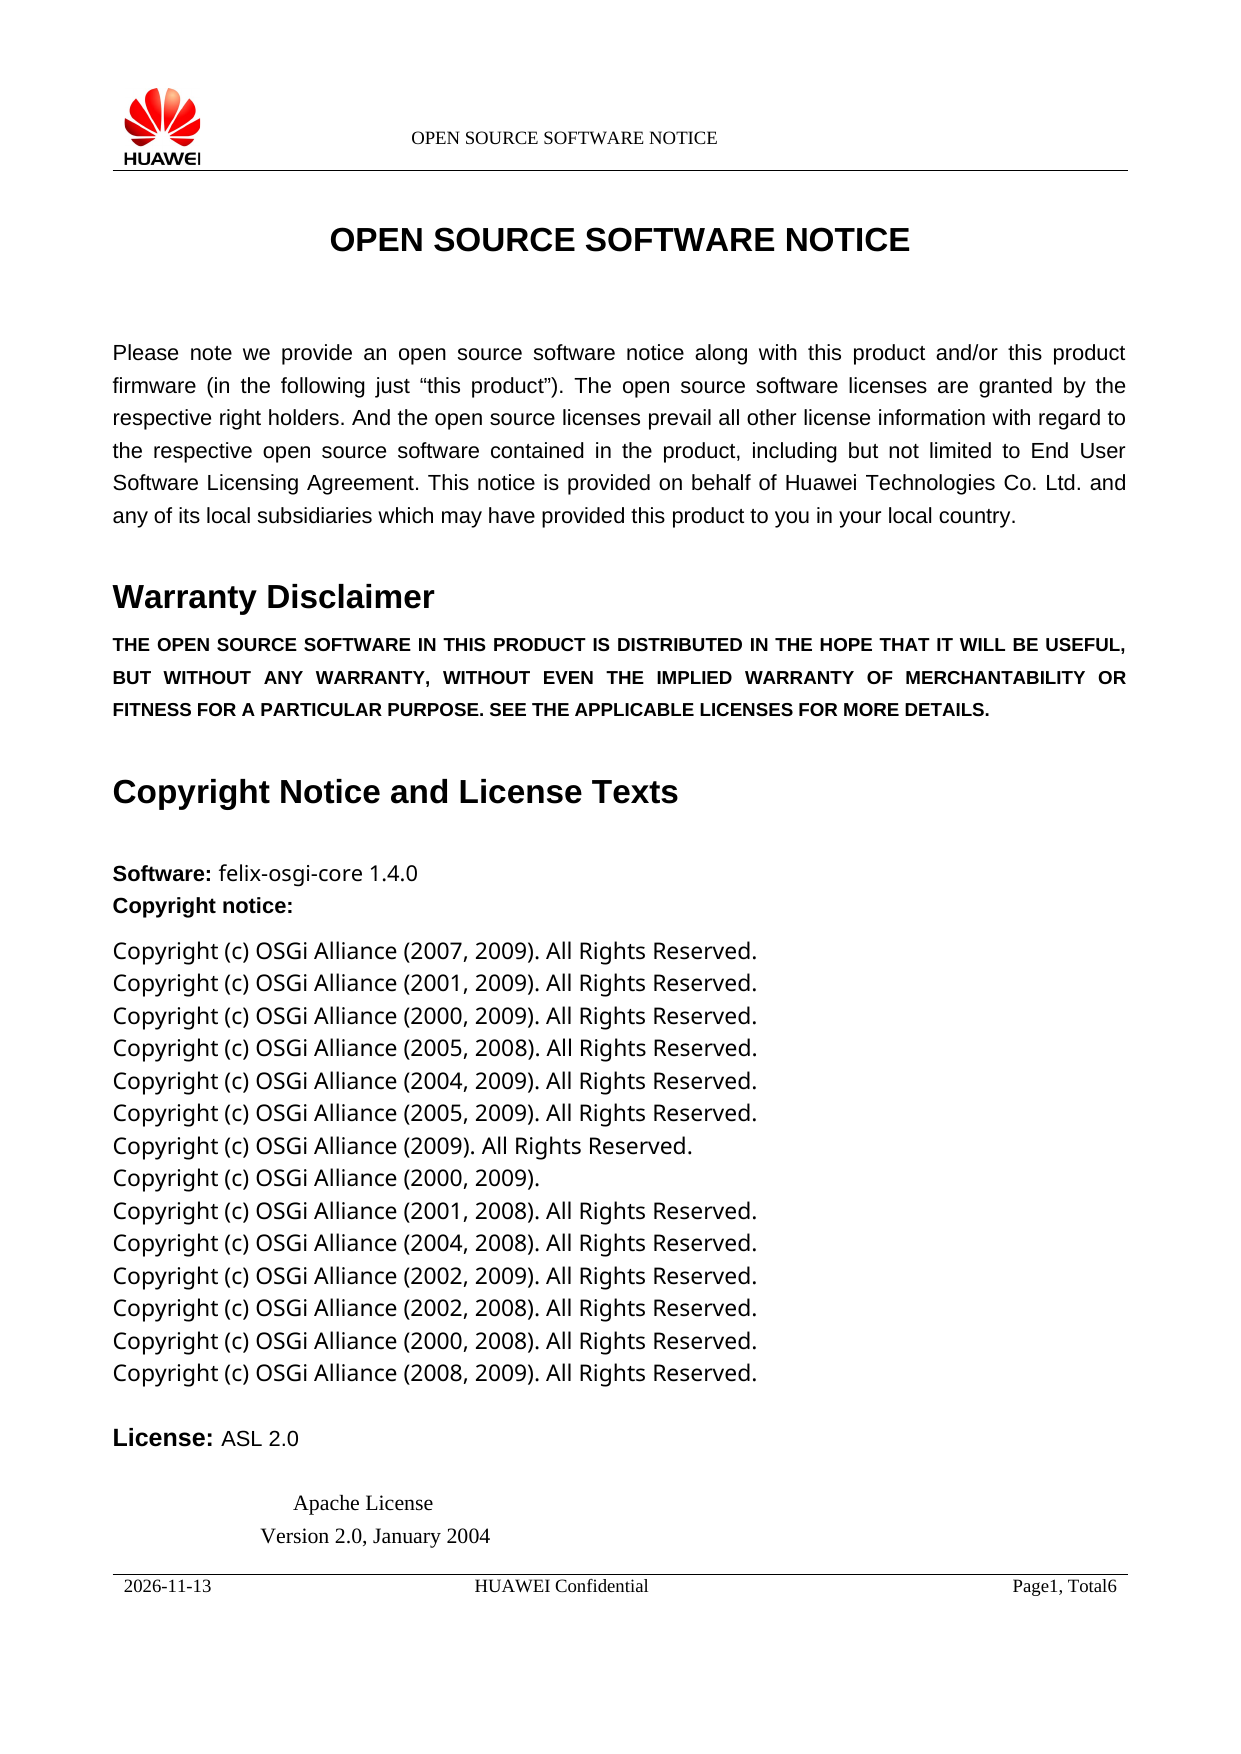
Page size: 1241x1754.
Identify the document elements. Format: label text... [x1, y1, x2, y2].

text OPEN SOURCE SOFTWARE NOTICE [112, 206, 1128, 271]
text Copyright (c) OSGi Alliance (2007, 2009). All Rights Reserved. Copyright (c) OSGi Alliance (2001, 2009). All Rights Reserved. Copyright (c) OSGi Alliance (2000, 2009). All Rights Reserved. Copyright (c) OSGi Alliance (2005, 2008). All Rights Reserved. Copyright (c) OSGi Alliance (2004, 2009). All Rights Reserved. Copyright (c) OSGi Alliance (2005, 2009). All Rights Reserved. Copyright (c) OSGi Alliance (2009). All Rights Reserved. Copyright (c) OSGi Alliance (2000, 2009). Copyright (c) OSGi Alliance (2001, 2008). All Rights Reserved. Copyright (c) OSGi Alliance (2004, 2008). All Rights Reserved. Copyright (c) OSGi Alliance (2002, 2009). All Rights Reserved. Copyright (c) OSGi Alliance (2002, 2008). All Rights Reserved. Copyright (c) OSGi Alliance (2000, 2008). All Rights Reserved. Copyright (c) OSGi Alliance (2008, 2009). All Rights Reserved. [112, 934, 1128, 1421]
text Warranty Disclaimer [112, 564, 1128, 629]
title Software: felix-osgi-core 1.4.0 [112, 856, 1128, 889]
text The open source software in this product is distributed in the hope that it will be useful, but WITHOUT ANY WARRANTY, without even the implied warranty of MERCHANTABILITY or FITNESS FOR A PARTICULAR PURPOSE. See the applicable licenses for more details. [112, 629, 1128, 726]
text Please note we provide an open source software notice along with this product and/or this product firmware (in the following just “this product”). The open source software licenses are granted by the respective right holders. And the open source licenses prevail all other license information with regard to the respective open source software contained in the product, including but not limited to End User Software Licensing Agreement. This notice is provided on behalf of Huawei Technologies Co. Ltd. and any of its local subsidiaries which may have provided this product to you in your local country. [112, 336, 1128, 531]
text License: ASL 2.0 [112, 1421, 1128, 1454]
text Copyright notice: [112, 889, 1128, 921]
picture [124, 88, 201, 165]
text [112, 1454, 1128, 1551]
text Copyright Notice and License Texts [112, 759, 1128, 824]
